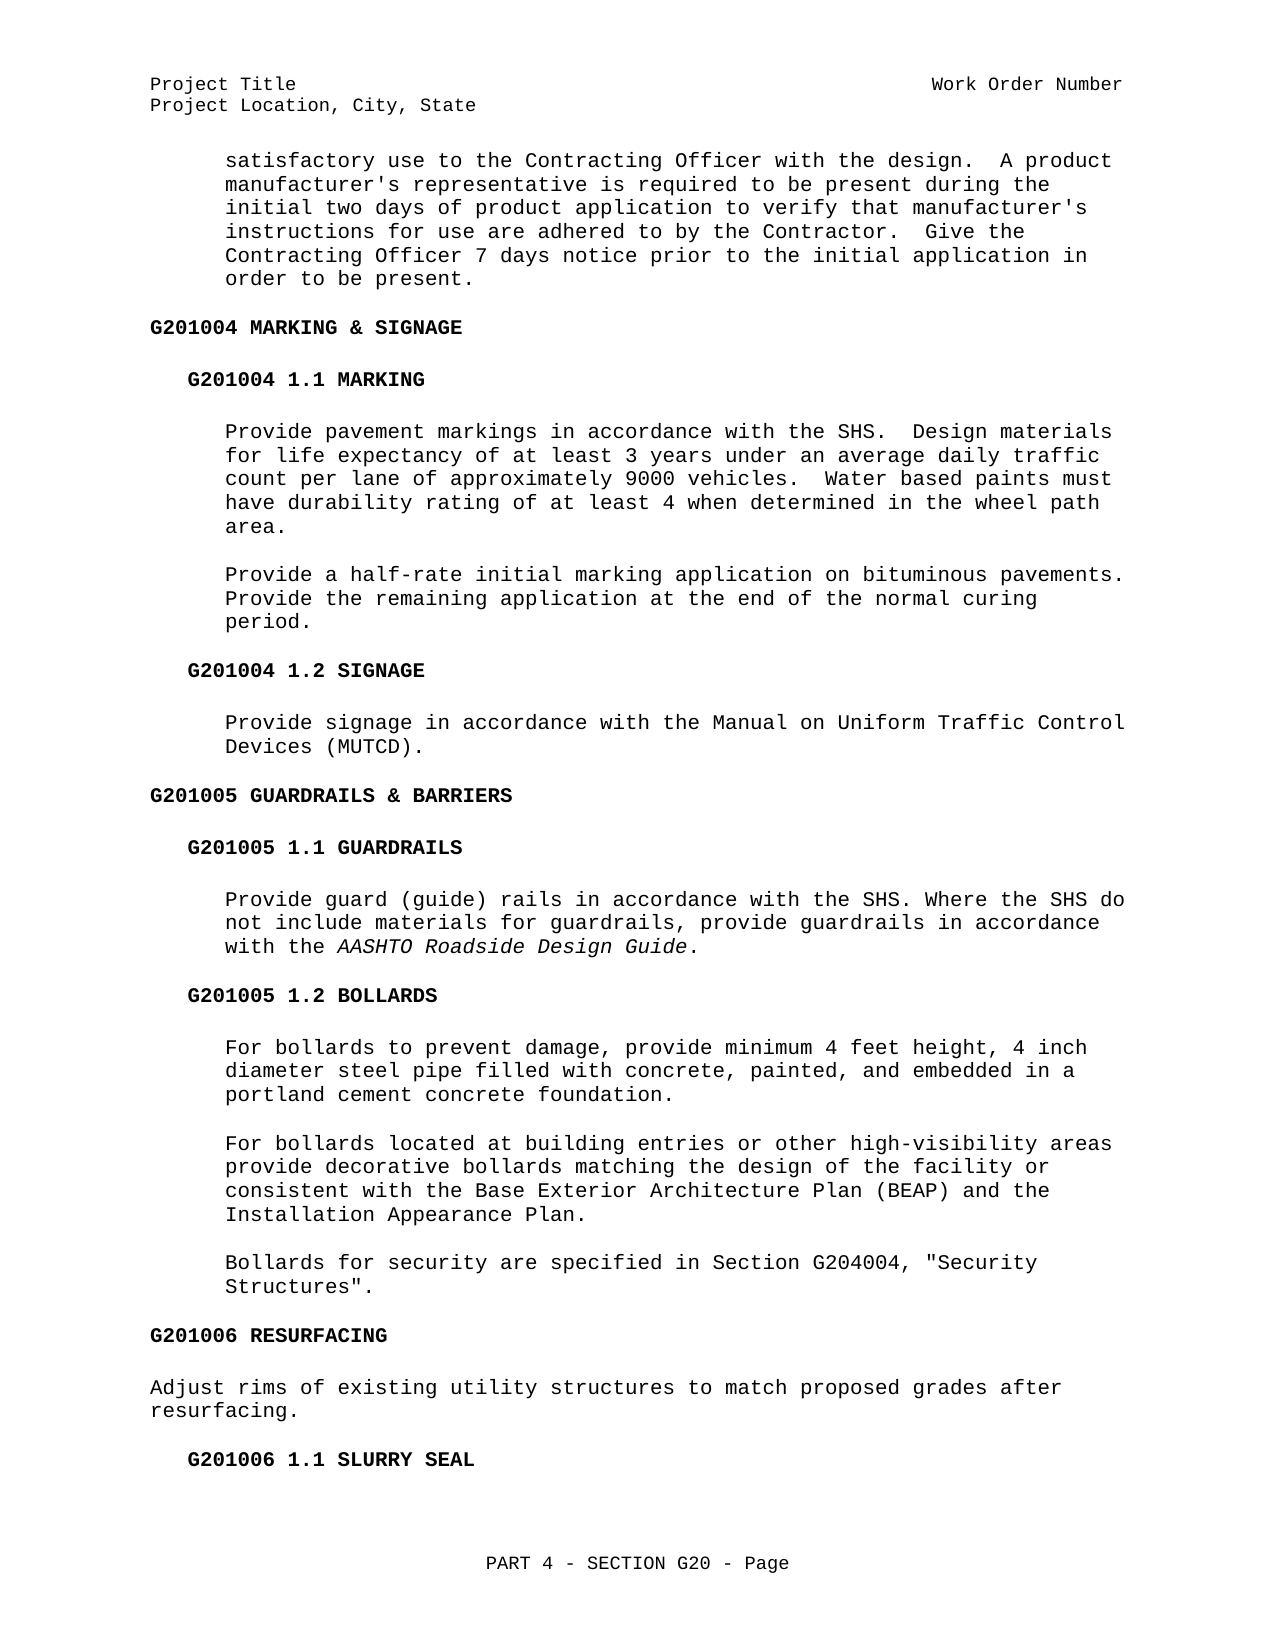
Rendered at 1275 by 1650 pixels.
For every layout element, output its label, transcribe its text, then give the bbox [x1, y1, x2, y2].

text Provide a half-rate initial marking application on bituminous pavements. Provide the remaining application at the end of the normal curing period. [225, 564, 1125, 635]
text G201004 1.1 MARKING [150, 369, 1125, 393]
text G201004 1.2 SIGNAGE [150, 660, 1125, 684]
text G201005 GUARDRAILS & BARRIERS [150, 784, 1125, 808]
text G201005 1.1 GUARDRAILS [150, 837, 1125, 860]
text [225, 150, 1125, 292]
text G201005 1.2 BOLLARDS [150, 985, 1125, 1008]
text Bollards for security are specified in Section G204004, "Security Structures". [225, 1252, 1125, 1299]
text G201006 RESURFACING [150, 1324, 1125, 1348]
text For bollards to prevent damage, provide minimum 4 feet height, 4 inch diameter steel pipe filled with concrete, painted, and embedded in a portland cement concrete foundation. [225, 1037, 1125, 1108]
text Provide guard (guide) rails in accordance with the SHS. Where the SHS do not include materials for guardrails, provide guardrails in accordance with the AASHTO Roadside Design Guide. [225, 889, 1125, 960]
text G201004 MARKING & SIGNAGE [150, 317, 1125, 341]
text For bollards located at building entries or other high-visibility areas provide decorative bollards matching the design of the facility or consistent with the Base Exterior Architecture Plan (BEAP) and the Installation Appearance Plan. [225, 1133, 1125, 1227]
text Provide signage in accordance with the Manual on Uniform Traffic Control Devices (MUTCD). [225, 712, 1125, 759]
text Provide pavement markings in accordance with the SHS. Design materials for life expectancy of at least 3 years under an average daily traffic count per lane of approximately 9000 vehicles. Water based paints must have durability rating of at least 4 when determined in the wheel path area. [225, 421, 1125, 539]
text Adjust rims of existing utility structures to match proposed grades after resurfacing. [150, 1377, 1125, 1424]
text G201006 1.1 SLURRY SEAL [150, 1449, 1125, 1473]
